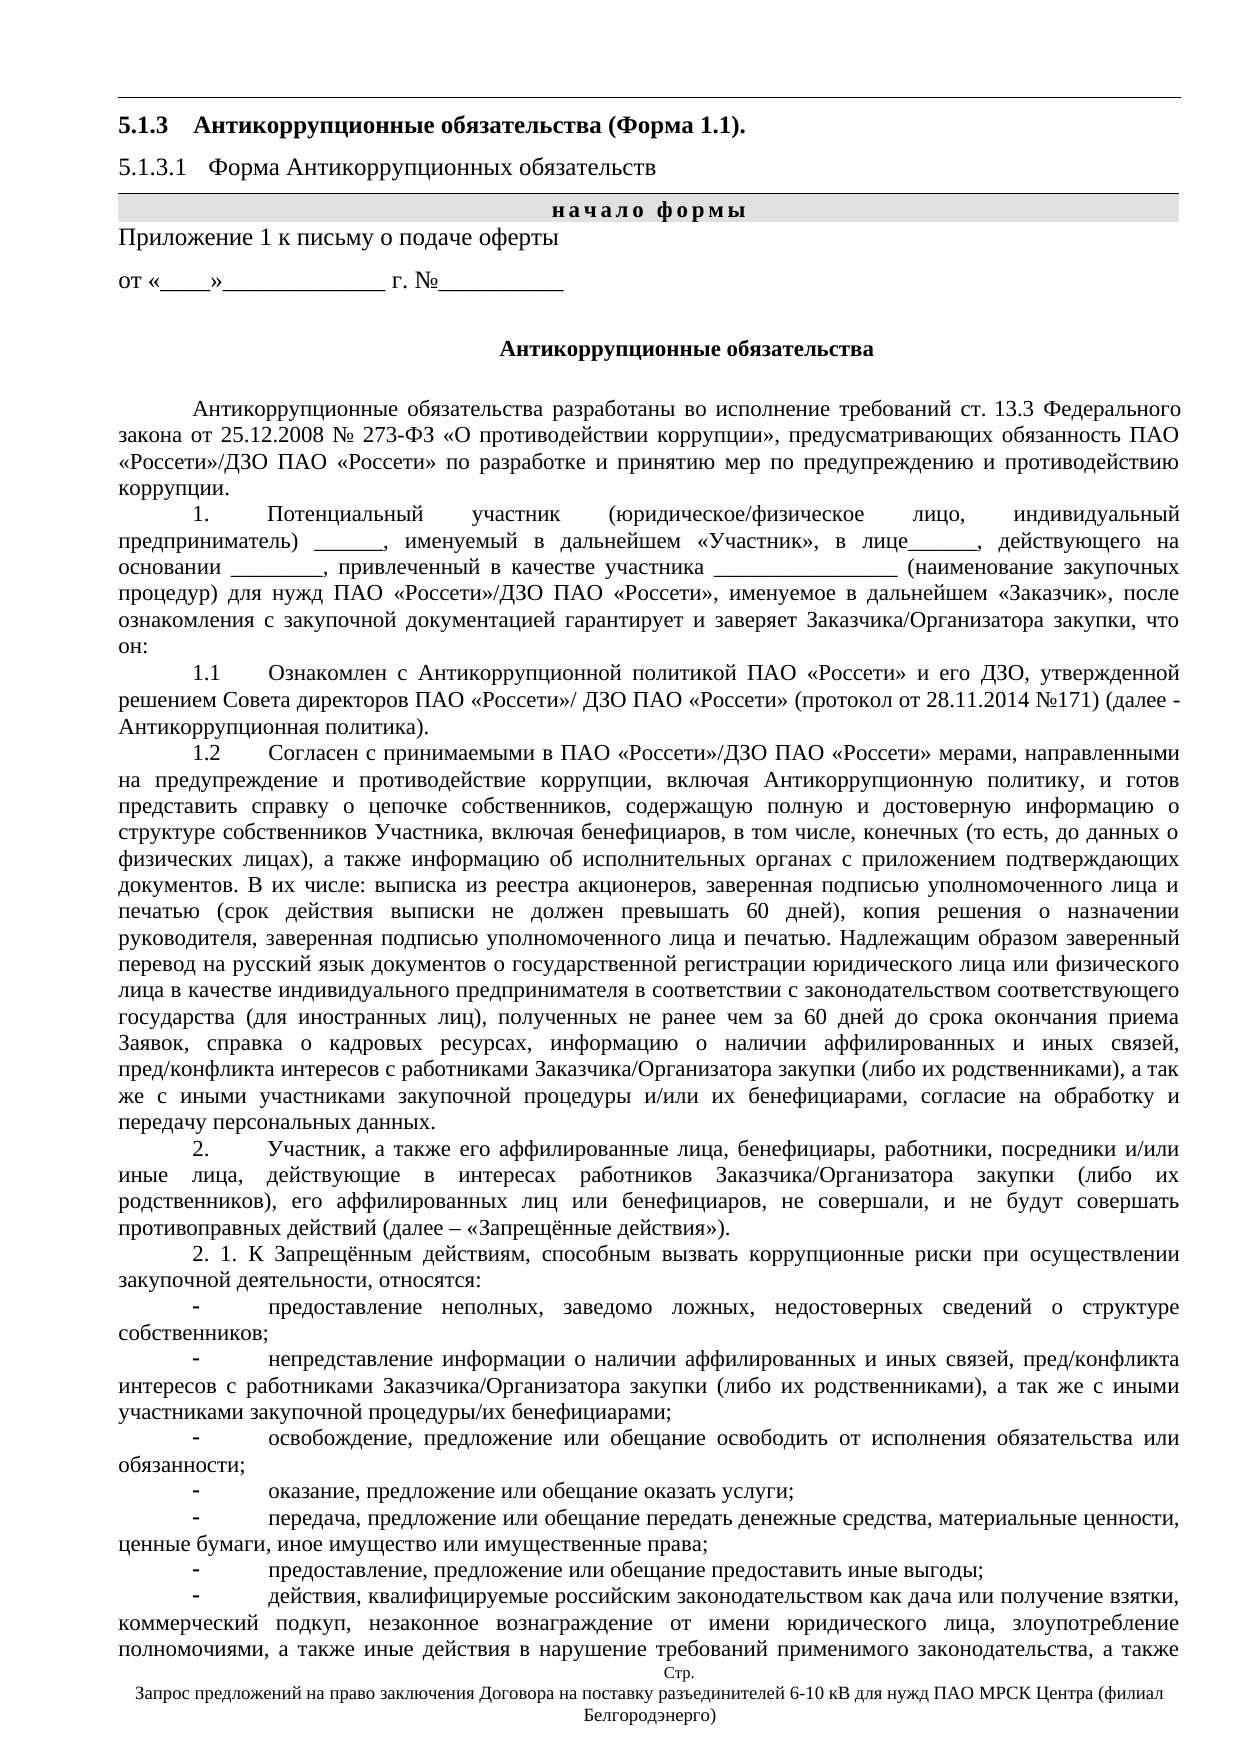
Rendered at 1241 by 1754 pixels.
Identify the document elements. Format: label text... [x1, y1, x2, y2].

list непредставление информации о наличии аффилированных и иных связей, пред/конфликта интересов с работниками Заказчика/Организатора закупки (либо их родственниками), а так же с иными участниками закупочной процедуры/их бенефициарами; [118, 1345, 1181, 1424]
text 1.1 Ознакомлен с Антикоррупционной политикой ПАО «Россети» и его ДЗО, утвержденной решением Совета директоров ПАО «Россети»/ ДЗО ПАО «Россети» (протокол от 28.11.2014 №171) (далее - Антикоррупционная политика). [118, 658, 1181, 739]
list предоставление, предложение или обещание предоставить иные выгоды; [118, 1556, 1181, 1583]
list освобождение, предложение или обещание освободить от исполнения обязательства или обязанности; [118, 1424, 1181, 1477]
text Антикоррупционные обязательства разработаны во исполнение требований ст. 13.3 Федерального закона от 25.12.2008 № 273-ФЗ «О противодействии коррупции», предусматривающих обязанность ПАО «Россети»/ДЗО ПАО «Россети» по разработке и принятию мер по предупреждению и противодействию коррупции. [118, 395, 1181, 500]
list Участник, а также его аффилированные лица, бенефициары, работники, посредники и/или иные лица, действующие в интересах работников Заказчика/Организатора закупки (либо их родственников), его аффилированных лиц или бенефициаров, не совершали, и не будут совершать противоправных действий (далее – «Запрещённые действия»). [118, 1134, 1181, 1240]
subtitle Антикоррупционные обязательства (Форма 1.1). [118, 111, 1181, 139]
list оказание, предложение или обещание оказать услуги; [118, 1477, 1181, 1503]
text 2. 1. К Запрещённым действиям, способным вызвать коррупционные риски при осуществлении закупочной деятельности, относятся: [118, 1240, 1181, 1293]
list Потенциальный участник (юридическое/физическое лицо, индивидуальный предприниматель) ______, именуемый в дальнейшем «Участник», в лице______, действующего на основании ________, привлеченный в качестве участника ________________ (наименование закупочных процедур) для нужд ПАО «Россети»/ДЗО ПАО «Россети», именуемое в дальнейшем «Заказчик», после ознакомления с закупочной документацией гарантирует и заверяет Заказчика/Организатора закупки, что он: [118, 500, 1181, 658]
list Согласен с принимаемыми в ПАО «Россети»/ДЗО ПАО «Россети» мерами, направленными на предупреждение и противодействие коррупции, включая Антикоррупционную политику, и готов представить справку о цепочке собственников, содержащую полную и достоверную информацию о структуре собственников Участника, включая бенефициаров, в том числе, конечных (то есть, до данных о физических лицах), а также информацию об исполнительных органах с приложением подтверждающих документов. В их числе: выписка из реестра акционеров, заверенная подписью уполномоченного лица и печатью (срок действия выписки не должен превышать 60 дней), копия решения о назначении руководителя, заверенная подписью уполномоченного лица и печатью. Надлежащим образом заверенный перевод на русский язык документов о государственной регистрации юридического лица или физического лица в качестве индивидуального предпринимателя в соответствии с законодательством соответствующего государства (для иностранных лиц), полученных не ранее чем за 60 дней до срока окончания приема Заявок, справка о кадровых ресурсах, информацию о наличии аффилированных и иных связей, пред/конфликта интересов с работниками Заказчика/Организатора закупки (либо их родственниками), а так же с иными участниками закупочной процедуры и/или их бенефициарами, согласие на обработку и передачу персональных данных. [118, 739, 1181, 1134]
text Антикоррупционные обязательства [118, 335, 1181, 361]
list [118, 1583, 1181, 1662]
subtitle Форма Антикоррупционных обязательств [118, 152, 1181, 181]
text Приложение 1 к письму о подаче оферты [118, 222, 1181, 251]
list передача, предложение или обещание передать денежные средства, материальные ценности, ценные бумаги, иное имущество или имущественные права; [118, 1503, 1181, 1556]
text от «____»_____________ г. №__________ [118, 266, 1181, 294]
text начало формы [118, 194, 1179, 222]
list предоставление неполных, заведомо ложных, недостоверных сведений о структуре собственников; [118, 1293, 1181, 1345]
